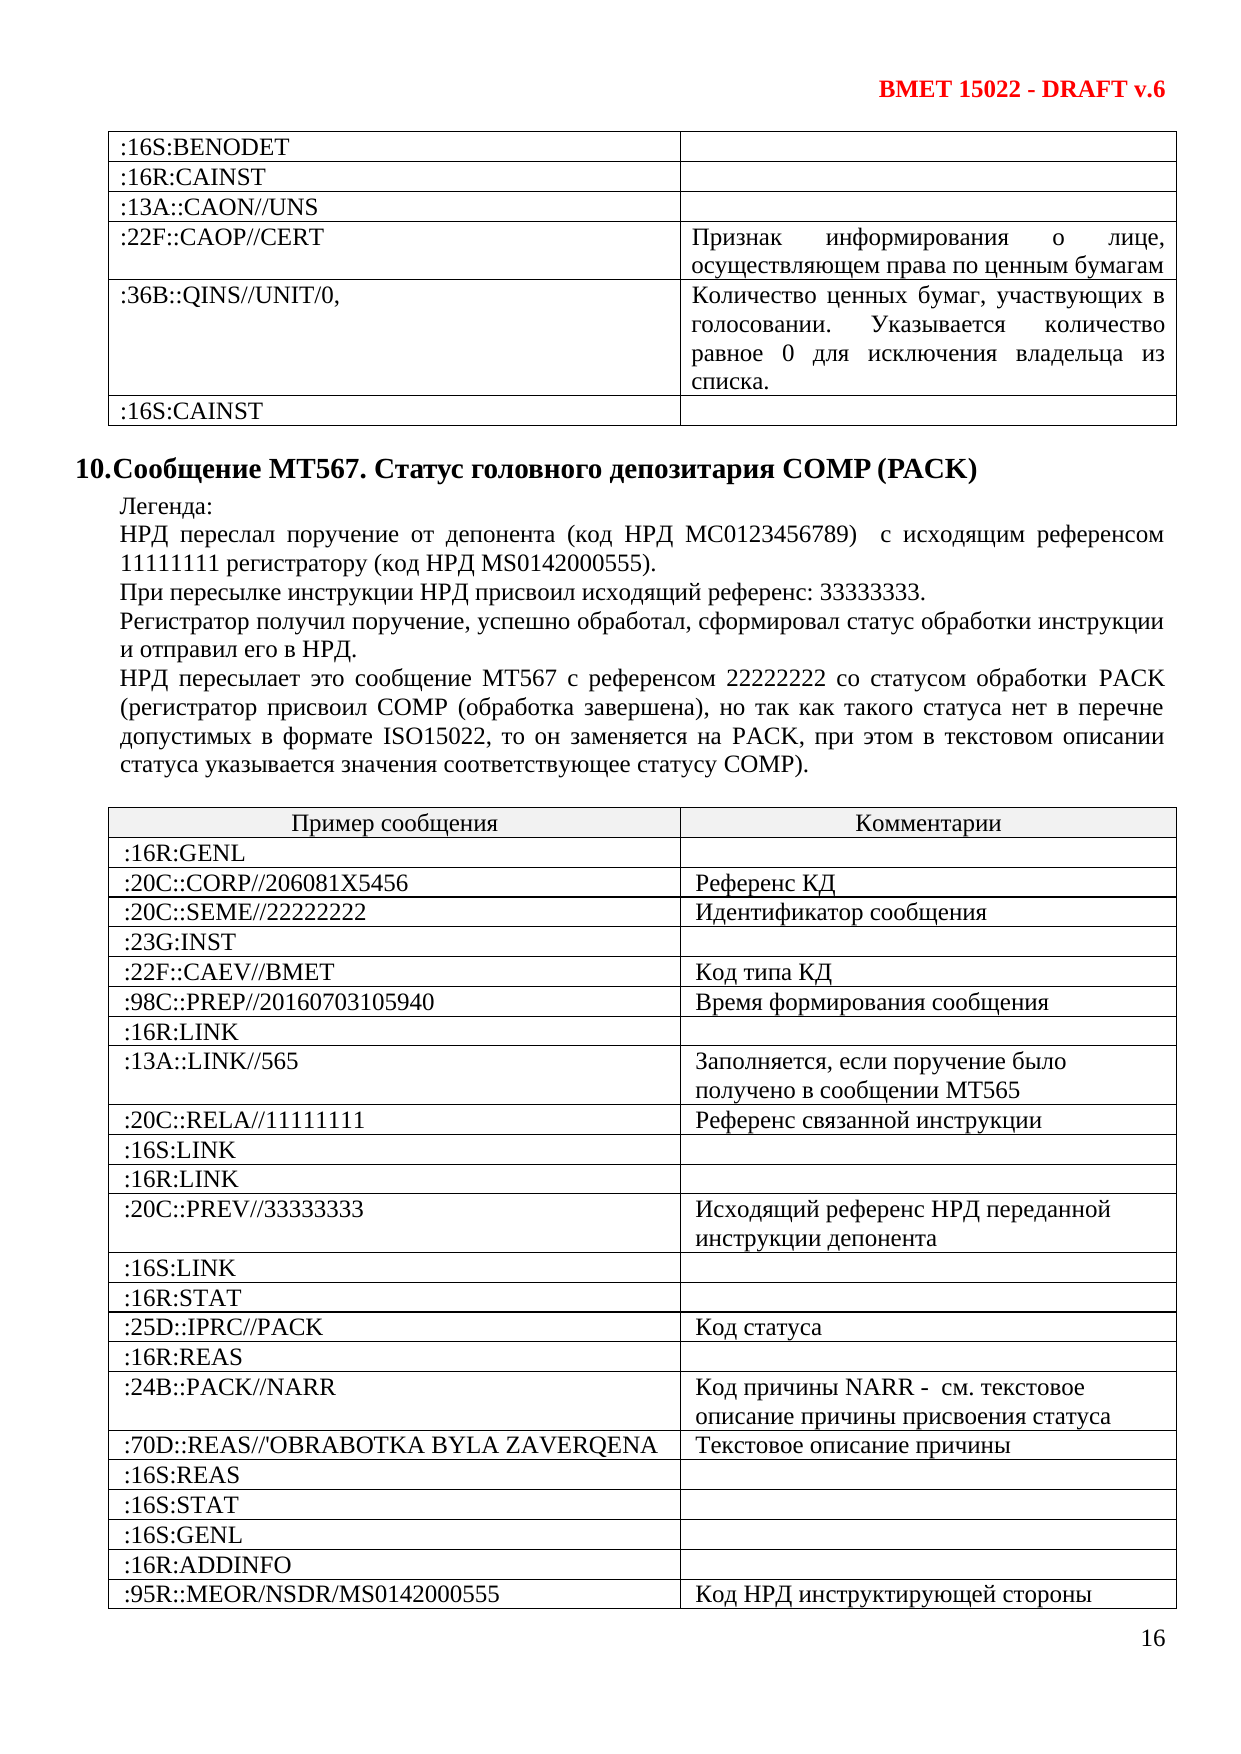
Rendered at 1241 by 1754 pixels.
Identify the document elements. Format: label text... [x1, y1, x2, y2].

list Легенда: [119, 491, 1165, 519]
list НРД пересылает это сообщение МТ567 с референсом 22222222 со статусом обработки PACK (регистратор присвоил COMP (обработка завершена), но так как такого статуса нет в перечне допустимых в формате ISO15022, то он заменяется на PACK, при этом в текстовом описании статуса указывается значения соответствующее статусу COMP). [119, 663, 1165, 778]
table_cell :70D::REAS//'OBRABOTKA BYLA ZAVERQENA [109, 1431, 680, 1459]
table_cell :16S:GENL [109, 1520, 680, 1549]
table_cell :16S:LINK [109, 1253, 680, 1282]
table_cell [681, 192, 1176, 221]
table_cell Признак информирования о лице, осуществляющем права по ценным бумагам [681, 222, 1176, 279]
table_cell :20C::SEME//22222222 [109, 898, 680, 926]
table_cell Исходящий референс НРД переданной инструкции депонента [681, 1194, 1176, 1252]
table_cell :16R:ADDINFO [109, 1550, 680, 1578]
subtitle Сообщение МТ567. Статус головного депозитария COMP (PACK) [75, 451, 1165, 484]
table_cell :25D::IPRC//PACK [109, 1313, 680, 1341]
table_cell [681, 132, 1176, 161]
list При пересылке инструкции НРД присвоил исходящий референс: 33333333. [119, 577, 1165, 606]
table_cell [681, 1460, 1176, 1489]
table_cell :16S:BENODET [109, 132, 680, 161]
table_cell [681, 162, 1176, 191]
table_cell [681, 927, 1176, 956]
table_cell :98C::PREP//20160703105940 [109, 987, 680, 1016]
table_cell :24B::PACK//NARR [109, 1372, 680, 1429]
table_cell :16R:GENL [109, 838, 680, 867]
table_cell :16R:STAT [109, 1283, 680, 1311]
table_cell Референс КД [681, 868, 1176, 896]
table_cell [681, 1580, 1176, 1608]
table_cell [681, 1283, 1176, 1311]
table_cell [681, 1165, 1176, 1193]
table_cell :16S:CAINST [109, 396, 680, 425]
table_cell :23G:INST [109, 927, 680, 956]
table_cell [681, 1017, 1176, 1045]
table_cell :16R:REAS [109, 1342, 680, 1371]
table_cell [681, 1253, 1176, 1282]
table_cell [681, 1490, 1176, 1519]
table_cell :22F::CAOP//CERT [109, 222, 680, 279]
table_cell Текстовое описание причины [681, 1431, 1176, 1459]
table_cell :20C::PREV//33333333 [109, 1194, 680, 1252]
table_cell :13A::CAON//UNS [109, 192, 680, 221]
table_cell Референс связанной инструкции [681, 1105, 1176, 1134]
table_cell [681, 1550, 1176, 1578]
table_cell [681, 1342, 1176, 1371]
table_cell :13A::LINK//565 [109, 1046, 680, 1104]
table_cell [681, 1520, 1176, 1549]
table_cell Код статуса [681, 1313, 1176, 1341]
table_header Пример сообщения [109, 808, 680, 837]
table_cell :16S:REAS [109, 1460, 680, 1489]
table_cell Заполняется, если поручение было получено в сообщении МТ565 [681, 1046, 1176, 1104]
table_cell Код типа КД [681, 957, 1176, 986]
table_cell :16S:LINK [109, 1135, 680, 1163]
table_cell :16R:LINK [109, 1165, 680, 1193]
table_cell Время формирования сообщения [681, 987, 1176, 1016]
table_cell [681, 1135, 1176, 1163]
table_cell :22F::CAEV//BMET [109, 957, 680, 986]
table_cell Количество ценных бумаг, участвующих в голосовании. Указывается количество равное 0 для исключения владельца из списка. [681, 280, 1176, 395]
table_cell [681, 396, 1176, 425]
table_cell :16R:LINK [109, 1017, 680, 1045]
table_cell :16S:STAT [109, 1490, 680, 1519]
table_cell :20C::RELA//11111111 [109, 1105, 680, 1134]
table_cell :36B::QINS//UNIT/0, [109, 280, 680, 395]
list Регистратор получил поручение, успешно обработал, сформировал статус обработки инструкции и отправил его в НРД. [119, 606, 1165, 663]
table_cell [681, 838, 1176, 867]
table_cell Код причины NARR - см. текстовое описание причины присвоения статуса [681, 1372, 1176, 1429]
table_cell :16R:CAINST [109, 162, 680, 191]
table_header Комментарии [681, 808, 1176, 837]
list НРД переслал поручение от депонента (код НРД МС0123456789) с исходящим референсом 11111111 регистратору (код НРД MS0142000555). [119, 519, 1165, 577]
table_cell :20C::CORP//206081X5456 [109, 868, 680, 896]
table_cell Идентификатор сообщения [681, 898, 1176, 926]
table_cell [109, 1580, 680, 1608]
